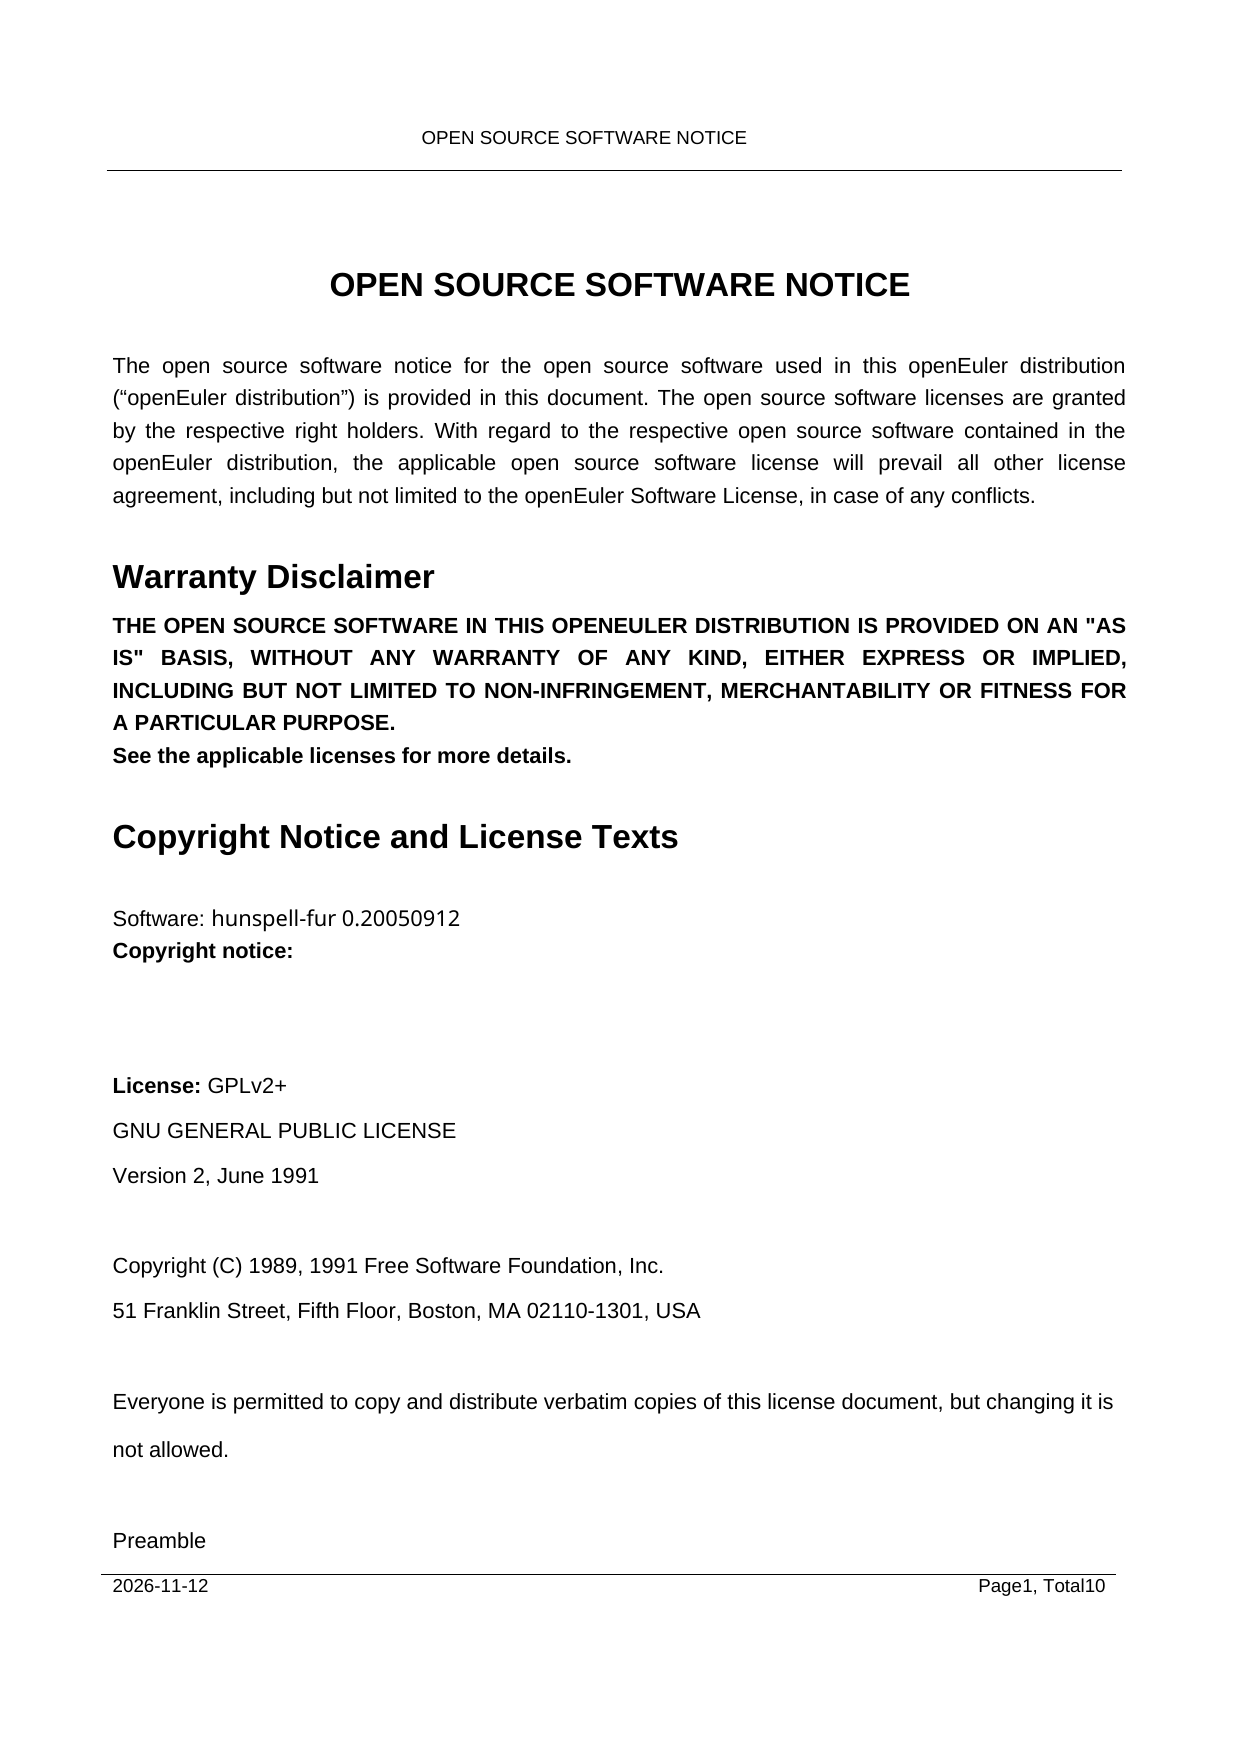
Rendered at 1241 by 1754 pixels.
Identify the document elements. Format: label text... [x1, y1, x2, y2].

text 51 Franklin Street, Fifth Floor, Boston, MA 02110-1301, USA [112, 1295, 1128, 1327]
text The open source software notice for the open source software used in this openEuler distribution (“openEuler distribution”) is provided in this document. The open source software licenses are granted by the respective right holders. With regard to the respective open source software contained in the openEuler distribution, the applicable open source software license will prevail all other license agreement, including but not limited to the openEuler Software License, in case of any conflicts. [112, 349, 1128, 511]
text Software: hunspell-fur 0.20050912 [112, 901, 1128, 934]
text Copyright (C) 1989, 1991 Free Software Foundation, Inc. [112, 1250, 1128, 1282]
text THE OPEN SOURCE SOFTWARE IN THIS OPENEULER DISTRIBUTION IS PROVIDED ON AN "AS IS" BASIS, WITHOUT ANY WARRANTY OF ANY KIND, EITHER EXPRESS OR IMPLIED, INCLUDING BUT NOT LIMITED TO NON-INFRINGEMENT, MERCHANTABILITY OR FITNESS FOR A PARTICULAR PURPOSE. See the applicable licenses for more details. [112, 609, 1128, 771]
text Warranty Disclaimer [112, 544, 1128, 609]
text Copyright Notice and License Texts [112, 804, 1128, 869]
text Preamble [112, 1524, 1128, 1556]
text OPEN SOURCE SOFTWARE NOTICE [112, 251, 1128, 316]
text Everyone is permitted to copy and distribute verbatim copies of this license document, but changing it is not allowed. [112, 1385, 1128, 1466]
text License: GPLv2+ [112, 1069, 1128, 1102]
text Copyright notice: [112, 934, 1128, 966]
text GNU GENERAL PUBLIC LICENSE [112, 1114, 1128, 1147]
text Version 2, June 1991 [112, 1159, 1128, 1192]
